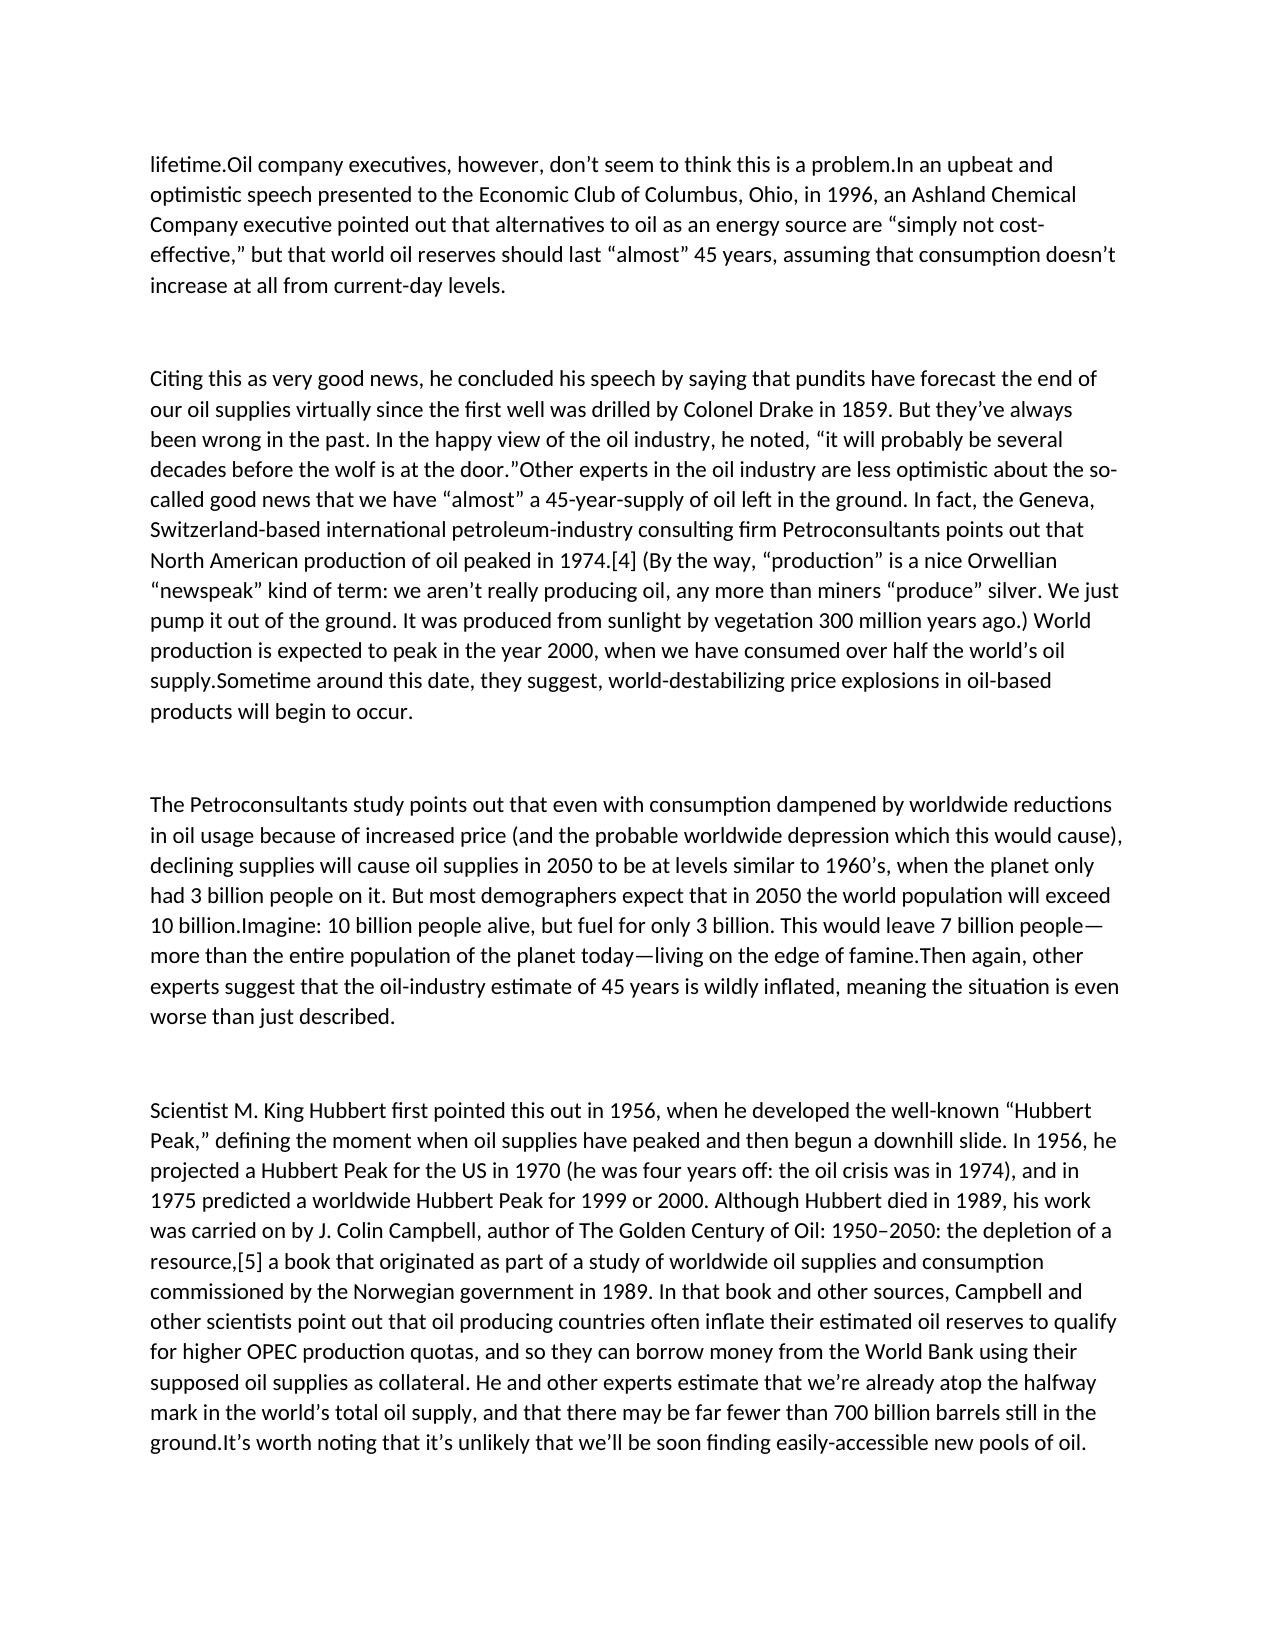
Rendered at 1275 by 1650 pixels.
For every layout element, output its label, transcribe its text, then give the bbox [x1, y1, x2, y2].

text The Petroconsultants study points out that even with consumption dampened by worldwide reductions in oil usage because of increased price (and the probable worldwide depression which this would cause), declining supplies will cause oil supplies in 2050 to be at levels similar to 1960’s, when the planet only had 3 billion people on it. But most demographers expect that in 2050 the world population will exceed 10 billion.Imagine: 10 billion people alive, but fuel for only 3 billion. This would leave 7 billion people—more than the entire population of the planet today—living on the edge of famine.Then again, other experts suggest that the oil-industry estimate of 45 years is wildly inflated, meaning the situation is even worse than just described. [150, 791, 1125, 1030]
text Citing this as very good news, he concluded his speech by saying that pundits have forecast the end of our oil supplies virtually since the first well was drilled by Colonel Drake in 1859. But they’ve always been wrong in the past. In the happy view of the oil industry, he noted, “it will probably be several decades before the wolf is at the door.”Other experts in the oil industry are less optimistic about the so-called good news that we have “almost” a 45-year-supply of oil left in the ground. In fact, the Geneva, Switzerland-based international petroleum-industry consulting firm Petroconsultants points out that North American production of oil peaked in 1974.[4] (By the way, “production” is a nice Orwellian “newspeak” kind of term: we aren’t really producing oil, any more than miners “produce” silver. We just pump it out of the ground. It was produced from sunlight by vegetation 300 million years ago.) World production is expected to peak in the year 2000, when we have consumed over half the world’s oil supply.Sometime around this date, they suggest, world-destabilizing price explosions in oil-based products will begin to occur. [150, 364, 1125, 725]
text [150, 150, 1125, 299]
text Scientist M. King Hubbert first pointed this out in 1956, when he developed the well-known “Hubbert Peak,” defining the moment when oil supplies have peaked and then begun a downhill slide. In 1956, he projected a Hubbert Peak for the US in 1970 (he was four years off: the oil crisis was in 1974), and in 1975 predicted a worldwide Hubbert Peak for 1999 or 2000. Although Hubbert died in 1989, his work was carried on by J. Colin Campbell, author of The Golden Century of Oil: 1950–2050: the depletion of a resource,[5] a book that originated as part of a study of worldwide oil supplies and consumption commissioned by the Norwegian government in 1989. In that book and other sources, Campbell and other scientists point out that oil producing countries often inflate their estimated oil reserves to qualify for higher OPEC production quotas, and so they can borrow money from the World Bank using their supposed oil supplies as collateral. He and other experts estimate that we’re already atop the halfway mark in the world’s total oil supply, and that there may be far fewer than 700 billion barrels still in the ground.It’s worth noting that it’s unlikely that we’ll be soon finding easily-accessible new pools of oil. [150, 1096, 1125, 1456]
